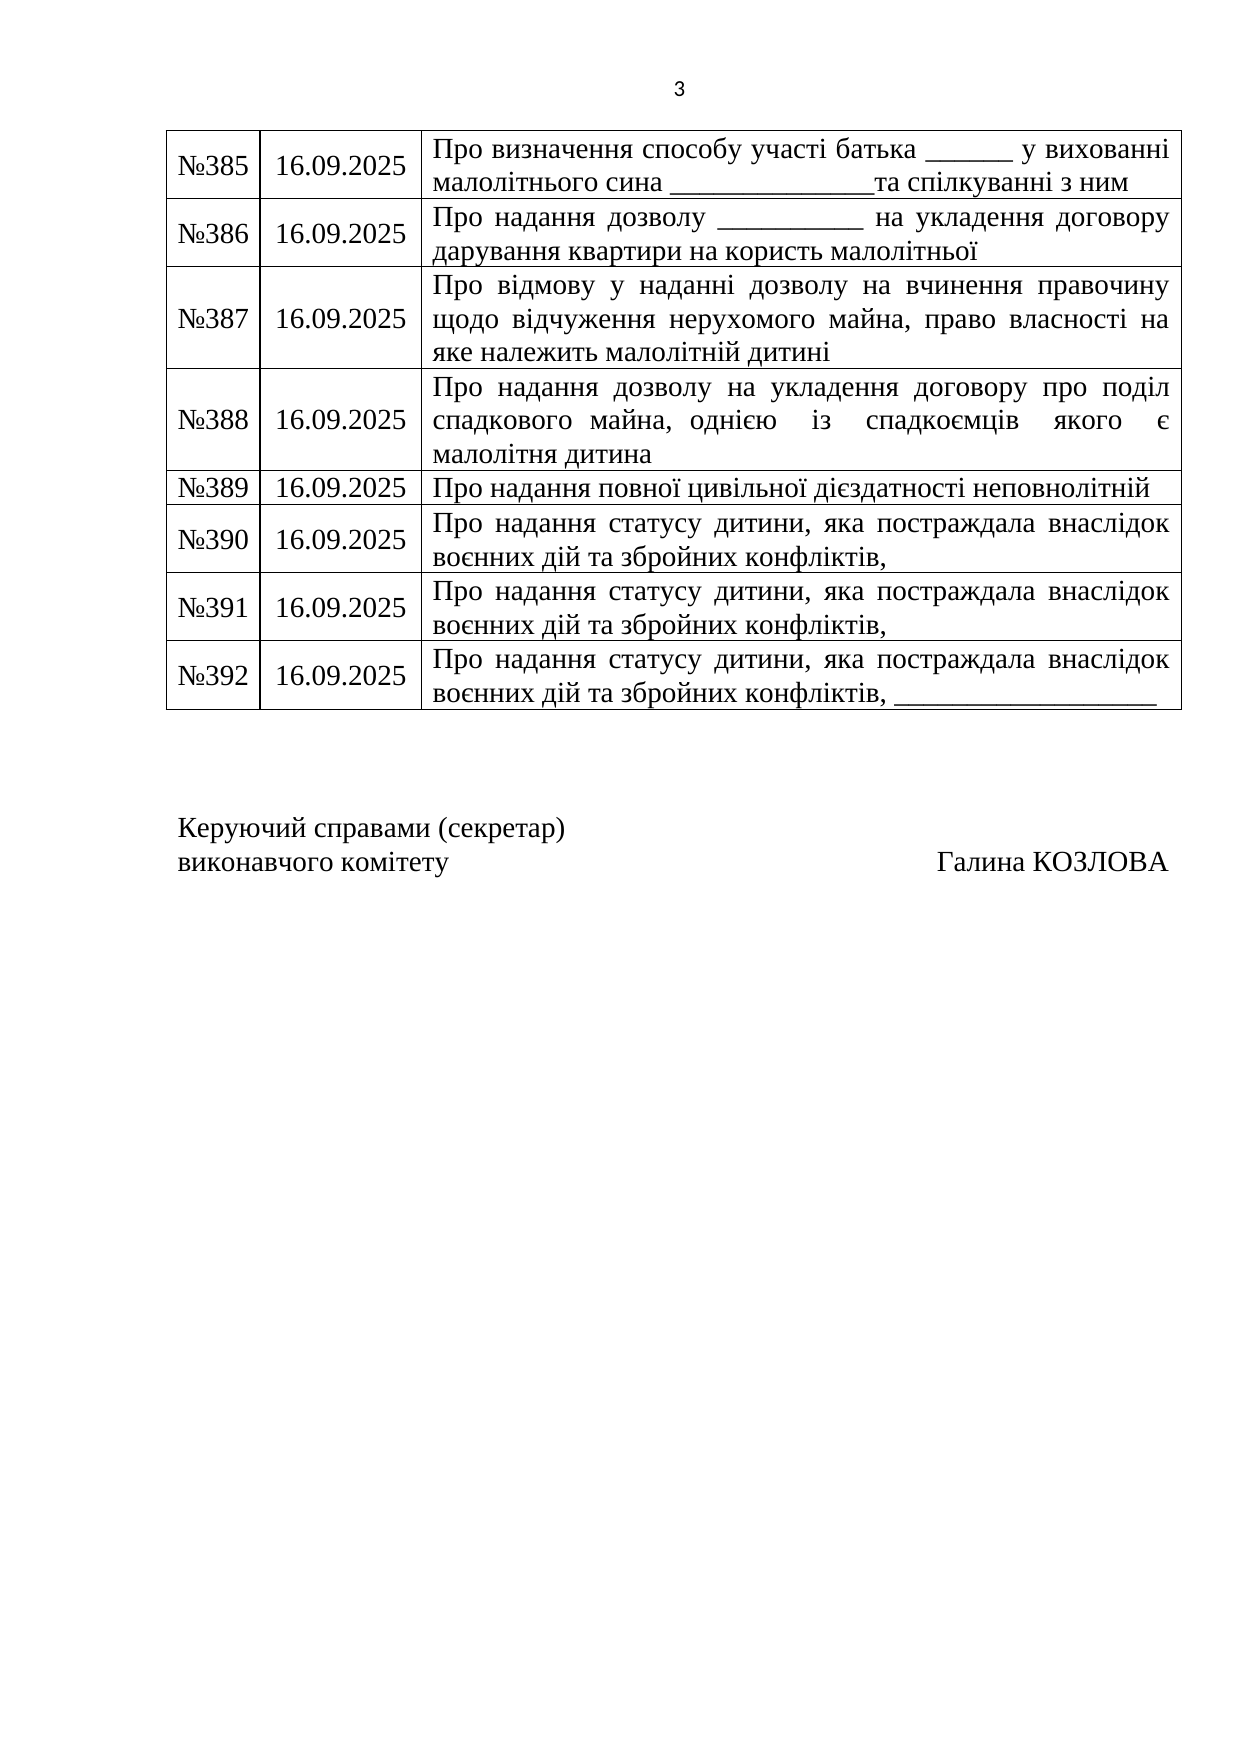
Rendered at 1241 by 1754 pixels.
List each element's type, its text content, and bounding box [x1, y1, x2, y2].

table_cell 16.09.2025 [261, 199, 421, 266]
table_cell №392 [167, 641, 259, 708]
table_cell 16.09.2025 [261, 267, 421, 368]
text Керуючий справами (секретар) [177, 810, 1181, 844]
table_cell Про відмову у наданні дозволу на вчинення правочину щодо відчуження нерухомого майна, право власності на яке належить малолітній дитині [422, 267, 1181, 368]
table_cell 16.09.2025 [261, 369, 421, 469]
table_cell Про надання статусу дитини, яка постраждала внаслідок воєнних дій та збройних конфліктів, [422, 573, 1181, 640]
text виконавчого комітету Галина КОЗЛОВА [177, 844, 1181, 877]
table_cell Про надання дозволу на укладення договору про поділ спадкового майна, однією із спадкоємців якого є малолітня дитина [422, 369, 1181, 469]
table_cell №385 [167, 131, 259, 198]
table_cell Про надання дозволу __________ на укладення договору дарування квартири на користь малолітньої [422, 199, 1181, 266]
table_cell Про надання статусу дитини, яка постраждала внаслідок воєнних дій та збройних конфліктів, __________________ [422, 641, 1181, 708]
table_cell 16.09.2025 [261, 131, 421, 198]
table_cell 16.09.2025 [261, 505, 421, 572]
table_cell Про надання статусу дитини, яка постраждала внаслідок воєнних дій та збройних конфліктів, [422, 505, 1181, 572]
table_cell 16.09.2025 [261, 573, 421, 640]
table_cell 16.09.2025 [261, 471, 421, 504]
table_cell №386 [167, 199, 259, 266]
table_cell №391 [167, 573, 259, 640]
table_cell Про визначення способу участі батька ______ у вихованні малолітнього сина ______________та спілкуванні з ним [422, 131, 1181, 198]
table_cell №390 [167, 505, 259, 572]
table_cell №389 [167, 471, 259, 504]
table_cell №387 [167, 267, 259, 368]
table_cell 16.09.2025 [261, 641, 421, 708]
table_cell №388 [167, 369, 259, 469]
table_cell Про надання повної цивільної дієздатності неповнолітній [422, 471, 1181, 504]
